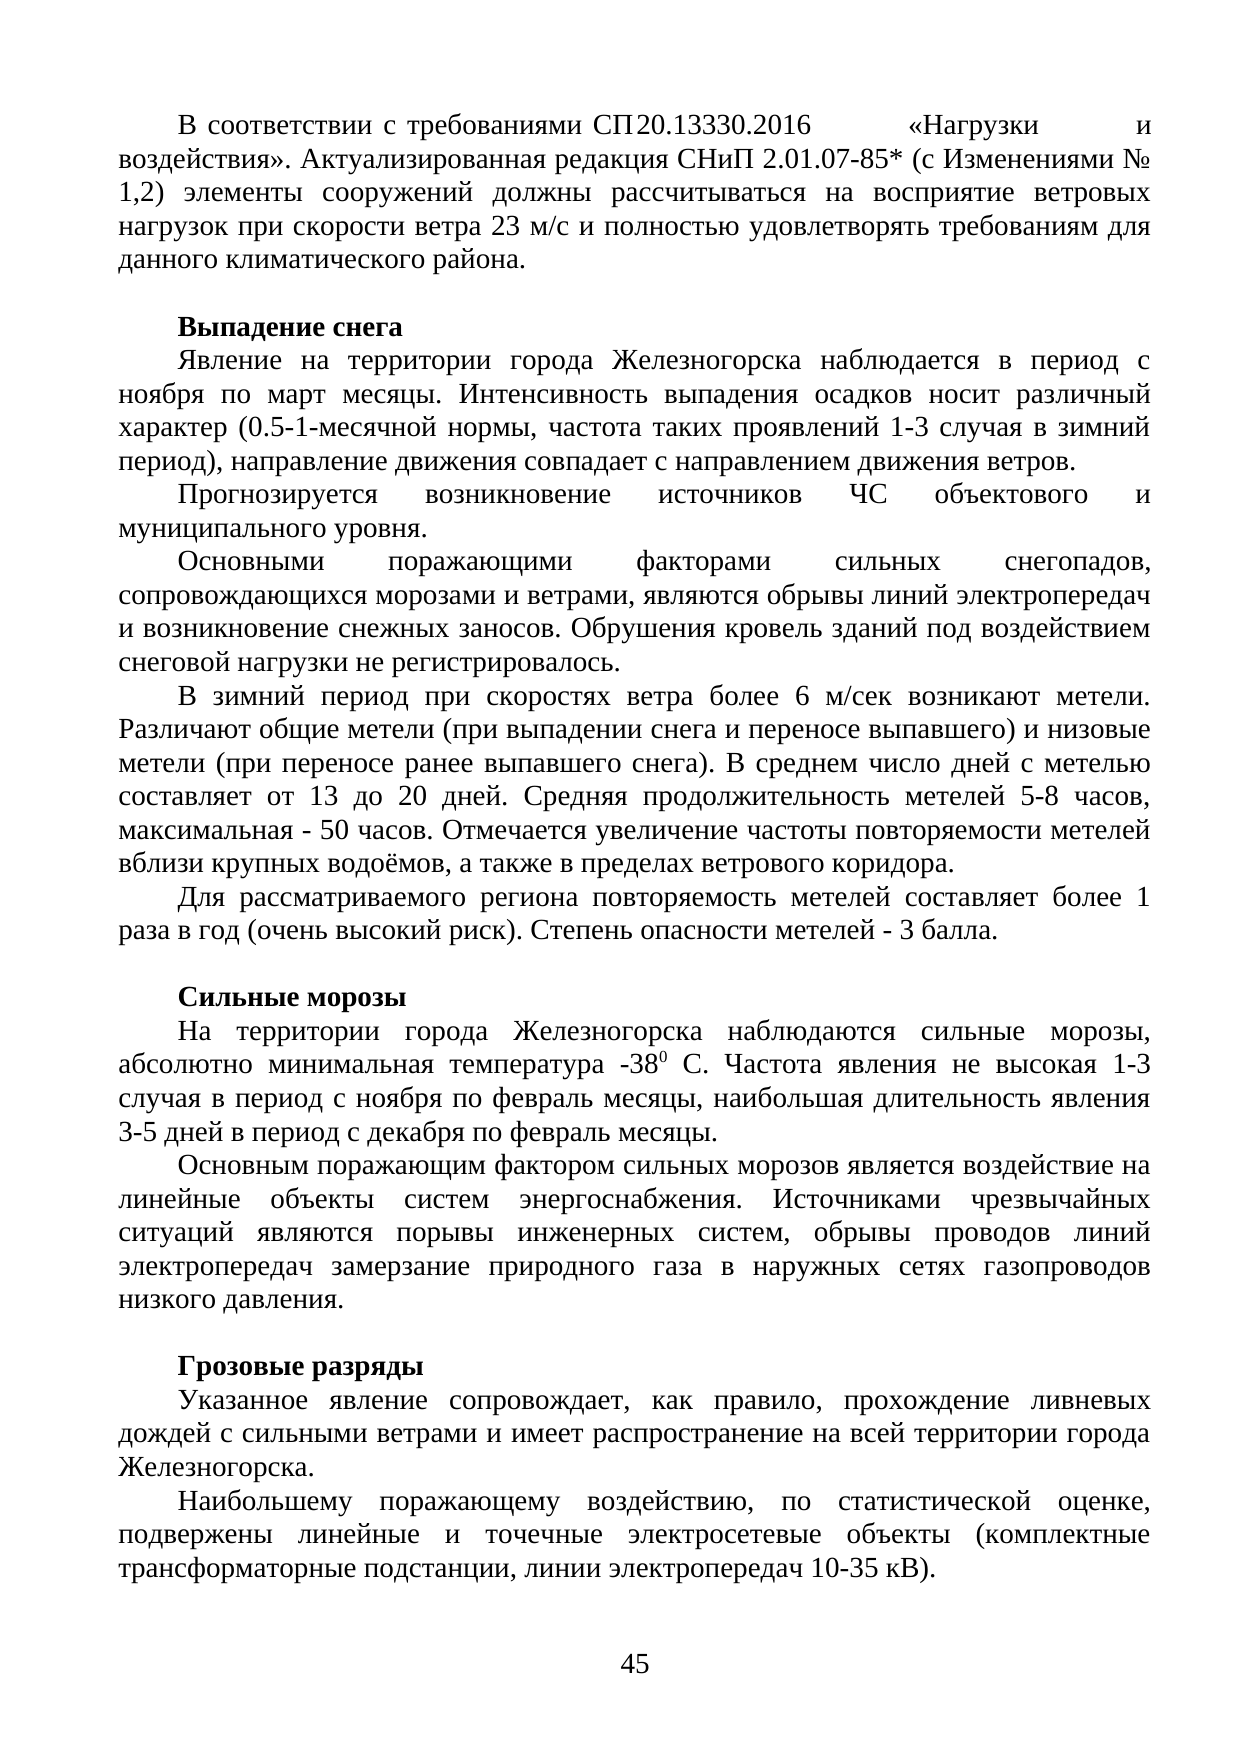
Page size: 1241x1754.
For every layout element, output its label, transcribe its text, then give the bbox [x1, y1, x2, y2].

text Указанное явление сопровождает, как правило, прохождение ливневых дождей с сильными ветрами и имеет распространение на всей территории города Железногорска. [118, 1382, 1152, 1483]
text Наибольшему поражающему воздействию, по статистической оценке, подвержены линейные и точечные электросетевые объекты (комплектные трансформаторные подстанции, линии электропередач 10-35 кВ). [118, 1483, 1152, 1583]
text Сильные морозы [118, 979, 1152, 1013]
text Основным поражающим фактором сильных морозов является воздействие на линейные объекты систем энергоснабжения. Источниками чрезвычайных ситуаций являются порывы инженерных систем, обрывы проводов линий электропередач замерзание природного газа в наружных сетях газопроводов низкого давления. [118, 1147, 1152, 1315]
text На территории города Железногорска наблюдаются сильные морозы, абсолютно минимальная температура -380 С. Частота явления не высокая 1-3 случая в период с ноября по февраль месяцы, наибольшая длительность явления 3-5 дней в период с декабря по февраль месяцы. [118, 1013, 1152, 1147]
text В соответствии с требованиями СП 20.13330.2016 «Нагрузки и воздействия». Актуализированная редакция СНиП 2.01.07-85* (с Изменениями № 1,2) элементы сооружений должны рассчитываться на восприятие ветровых нагрузок при скорости ветра 23 м/с и полностью удовлетворять требованиям для данного климатического района. [118, 107, 1152, 275]
text Выпадение снега [118, 309, 1152, 342]
text Для рассматриваемого региона повторяемость метелей составляет более 1 раза в год (очень высокий риск). Степень опасности метелей - 3 балла. [118, 879, 1152, 946]
text Основными поражающими факторами сильных снегопадов, сопровождающихся морозами и ветрами, являются обрывы линий электропередач и возникновение снежных заносов. Обрушения кровель зданий под воздействием снеговой нагрузки не регистрировалось. [118, 543, 1152, 678]
text Явление на территории города Железногорска наблюдается в период с ноября по март месяцы. Интенсивность выпадения осадков носит различный характер (0.5-1-месячной нормы, частота таких проявлений 1-3 случая в зимний период), направление движения совпадает с направлением движения ветров. [118, 342, 1152, 476]
text В зимний период при скоростях ветра более 6 м/сек возникают метели. Различают общие метели (при выпадении снега и переносе выпавшего) и низовые метели (при переносе ранее выпавшего снега). В среднем число дней с метелью составляет от 13 до 20 дней. Средняя продолжительность метелей 5-8 часов, максимальная - 50 часов. Отмечается увеличение частоты повторяемости метелей вблизи крупных водоёмов, а также в пределах ветрового коридора. [118, 678, 1152, 879]
text Прогнозируется возникновение источников ЧС объектового и муниципального уровня. [118, 476, 1152, 543]
text Грозовые разряды [118, 1348, 1152, 1382]
